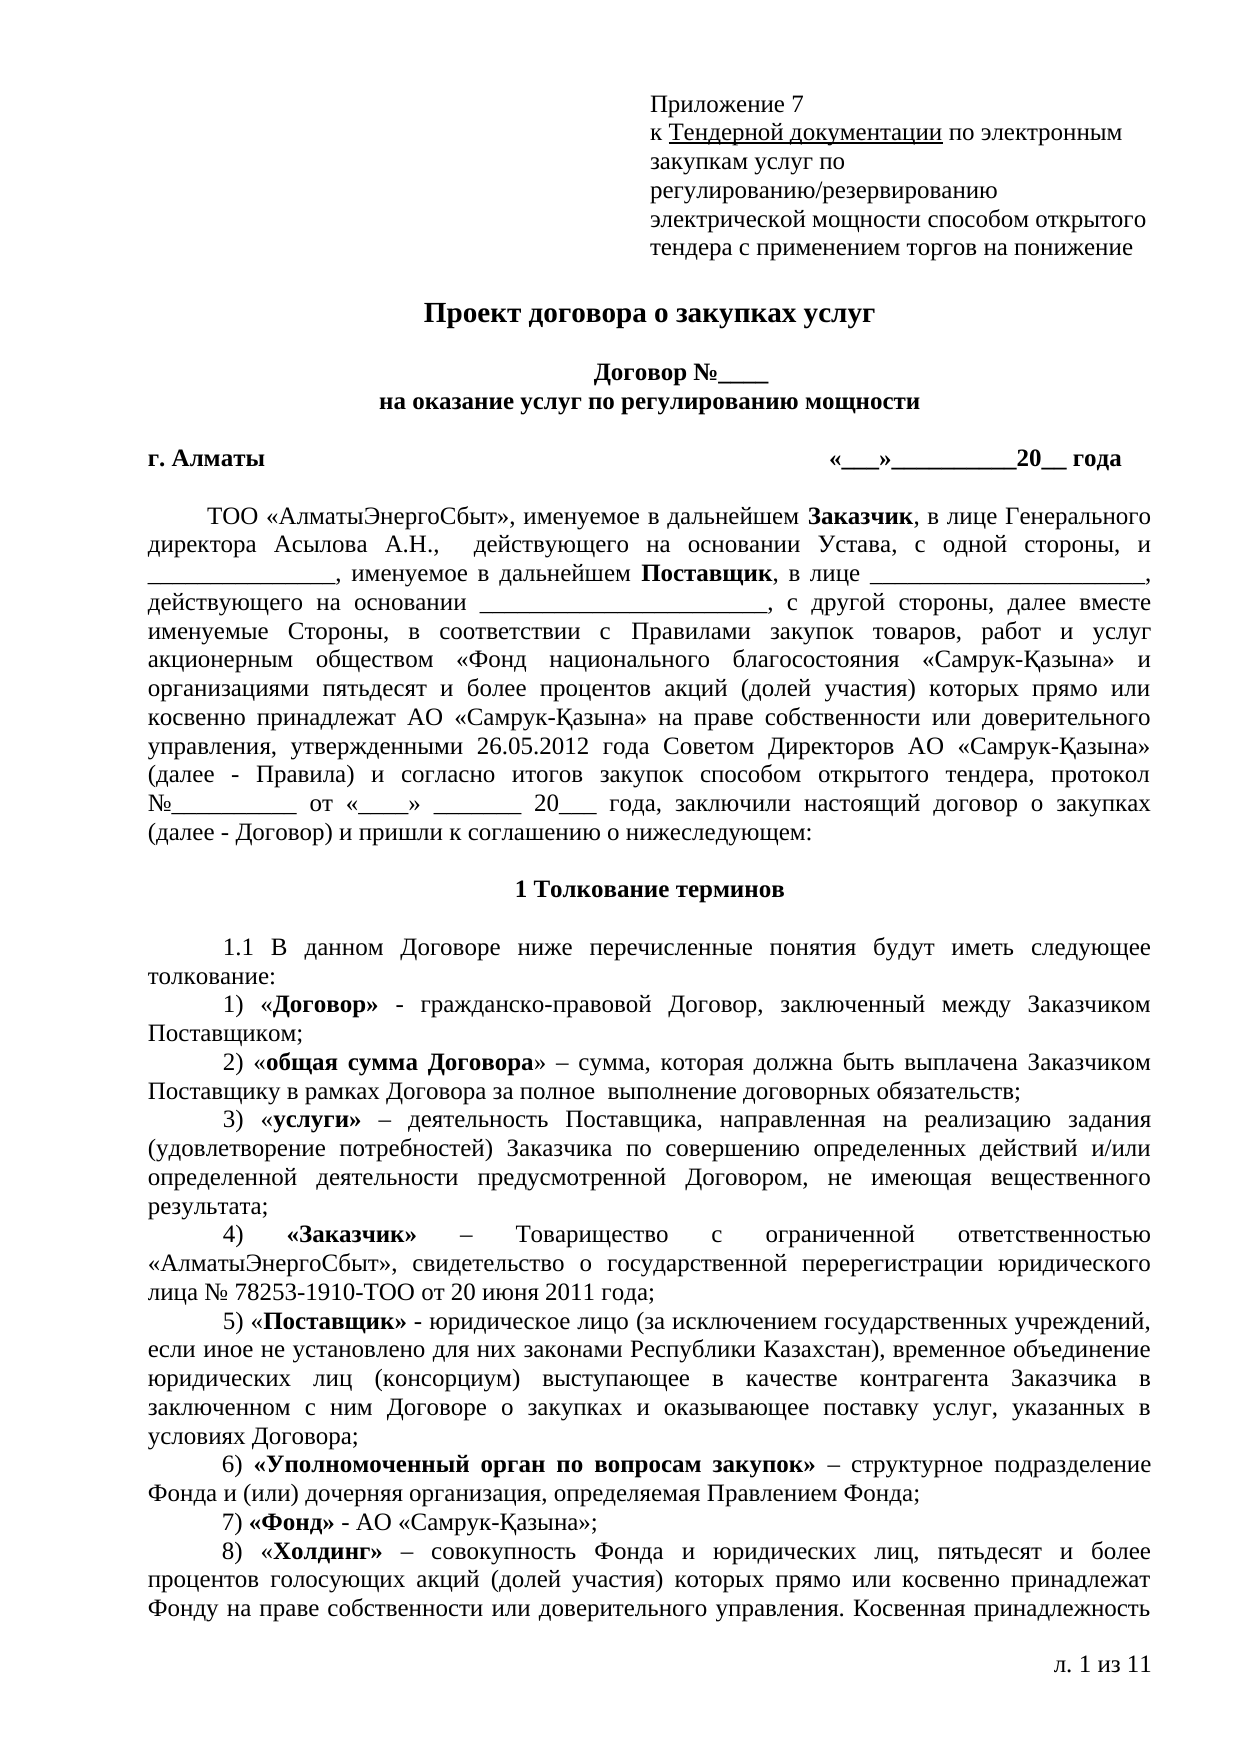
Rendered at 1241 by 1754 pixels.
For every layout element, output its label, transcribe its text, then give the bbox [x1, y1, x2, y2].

subtitle 1 Толкование терминов [148, 874, 1152, 903]
text к Тендерной документации по электронным закупкам услуг по регулированию/резервированию электрической мощности способом открытого тендера с применением торгов на понижение [650, 117, 1152, 261]
text 5) «Поставщик» - юридическое лицо (за исключением государственных учреждений, если иное не установлено для них законами Республики Казахстан), временное объединение юридических лиц (консорциум) выступающее в качестве контрагента Заказчика в заключенном с ним Договоре о закупках и оказывающее поставку услуг, указанных в условиях Договора; [148, 1306, 1152, 1449]
text на оказание услуг по регулированию мощности [148, 386, 1152, 414]
text 6) «Уполномоченный орган по вопросам закупок» – структурное подразделение Фонда и (или) дочерняя организация, определяемая Правлением Фонда; [148, 1449, 1152, 1507]
text ТОО «АлматыЭнергоСбыт», именуемое в дальнейшем Заказчик, в лице Генерального директора Асылова А.Н., действующего на основании Устава, с одной стороны, и _______________, именуемое в дальнейшем Поставщик, в лице ______________________, действующего на основании _______________________, с другой стороны, далее вместе именуемые Стороны, в соответствии с Правилами закупок товаров, работ и услуг акционерным обществом «Фонд национального благосостояния «Самрук-Қазына» и организациями пятьдесят и более процентов акций (долей участия) которых прямо или косвенно принадлежат АО «Самрук-Қазына» на праве собственности или доверительного управления, утвержденными 26.05.2012 года Советом Директоров АО «Самрук-Қазына» (далее - Правила) и согласно итогов закупок способом открытого тендера, протокол №__________ от «____» _______ 20___ года, заключили настоящий договор о закупках (далее - Договор) и пришли к соглашению о нижеследующем: [148, 501, 1152, 846]
text 7) «Фонд» - АО «Самрук-Қазына»; [148, 1507, 1152, 1536]
text Приложение 7 [650, 89, 1152, 117]
title Договор №____ [148, 357, 1152, 386]
text г. Алматы «___»__________20__ года [148, 443, 1152, 472]
text 1) «Договор» - гражданско-правовой Договор, заключенный между Заказчиком Поставщиком; [148, 989, 1152, 1047]
text Проект договора о закупках услуг [148, 295, 1152, 328]
text 1.1 В данном Договоре ниже перечисленные понятия будут иметь следующее толкование: [148, 932, 1152, 989]
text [148, 1536, 1152, 1622]
text 4) «Заказчик» – Товарищество с ограниченной ответственностью «АлматыЭнергоСбыт», свидетельство о государственной перерегистрации юридического лица № 78253-1910-ТОО от 20 июня 2011 года; [148, 1219, 1152, 1306]
text 2) «общая сумма Договора» – сумма, которая должна быть выплачена Заказчиком Поставщику в рамках Договора за полное выполнение договорных обязательств; [148, 1047, 1152, 1104]
text 3) «услуги» – деятельность Поставщика, направленная на реализацию задания (удовлетворение потребностей) Заказчика по совершению определенных действий и/или определенной деятельности предусмотренной Договором, не имеющая вещественного результата; [148, 1104, 1152, 1219]
